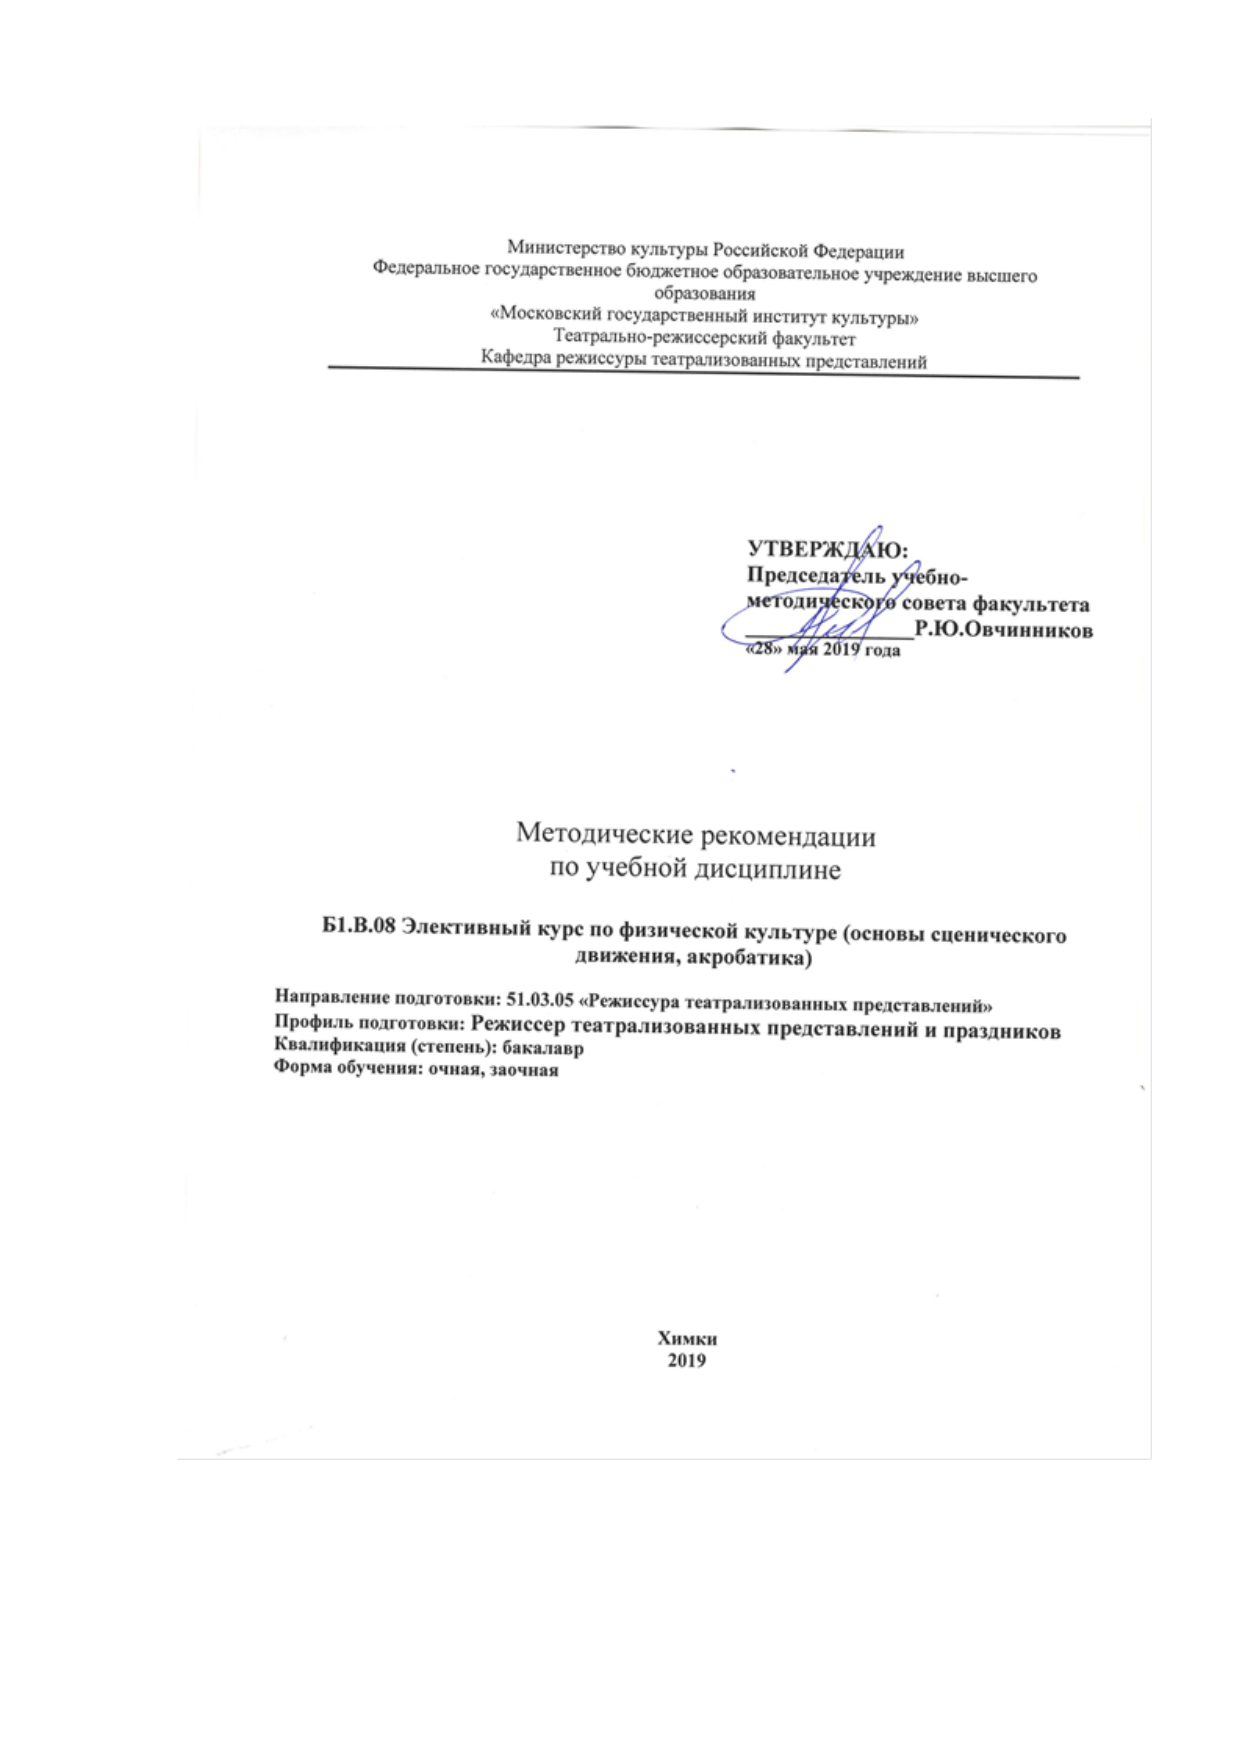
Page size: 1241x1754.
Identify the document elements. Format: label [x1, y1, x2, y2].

picture [177, 118, 1153, 1461]
